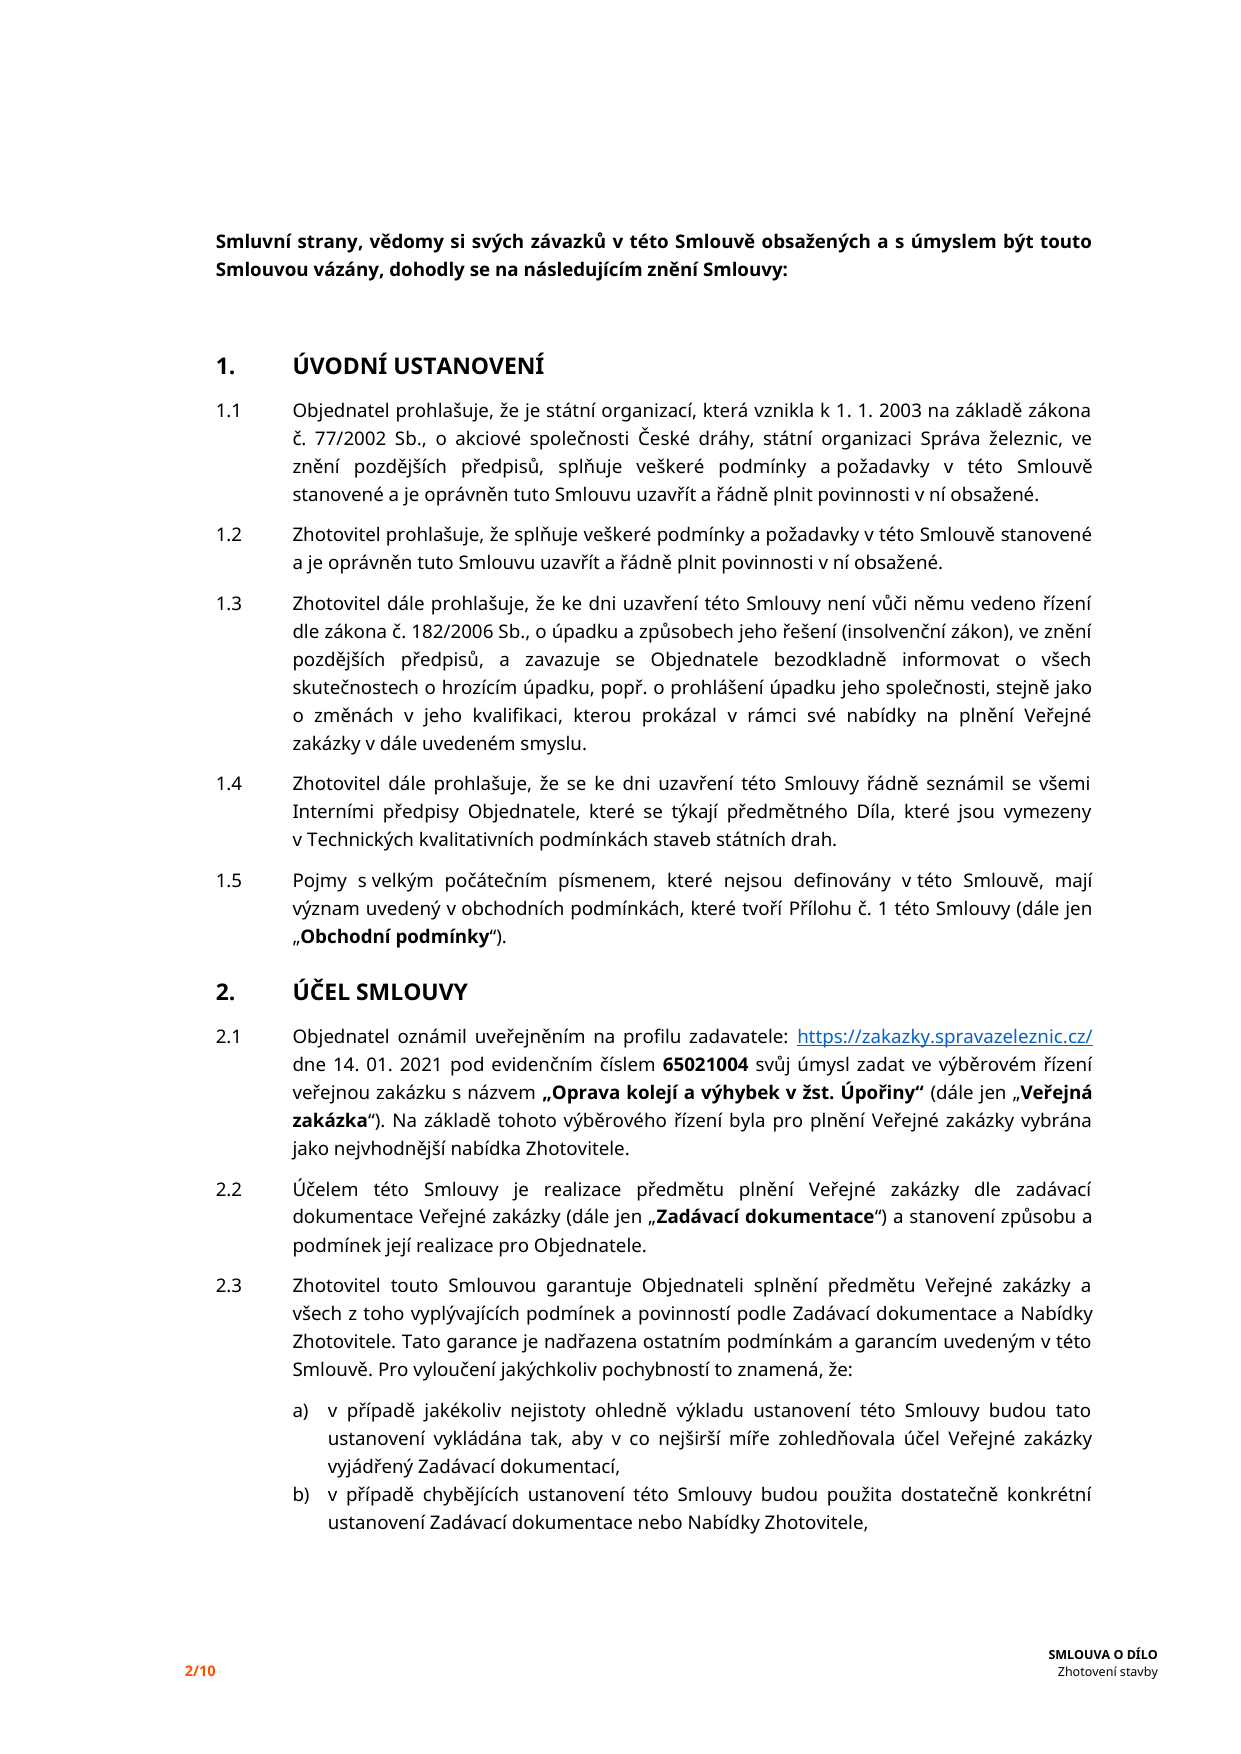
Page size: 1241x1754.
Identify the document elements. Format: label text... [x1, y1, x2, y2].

text Objednatel oznámil uveřejněním na profilu zadavatele: https://zakazky.spravazeleznic.cz/ dne 14. 01. 2021 pod evidenčním číslem 65021004 svůj úmysl zadat ve výběrovém řízení veřejnou zakázku s názvem „Oprava kolejí a výhybek v žst. Úpořiny“ (dále jen „Veřejná zakázka“). Na základě tohoto výběrového řízení byla pro plnění Veřejné zakázky vybrána jako nejvhodnější nabídka Zhotovitele. [216, 1023, 1093, 1161]
text v případě chybějících ustanovení této Smlouvy budou použita dostatečně konkrétní ustanovení Zadávací dokumentace nebo Nabídky Zhotovitele, [292, 1481, 1093, 1534]
text Zhotovitel touto Smlouvou garantuje Objednateli splnění předmětu Veřejné zakázky a všech z toho vyplývajících podmínek a povinností podle Zadávací dokumentace a Nabídky Zhotovitele. Tato garance je nadřazena ostatním podmínkám a garancím uvedeným v této Smlouvě. Pro vyloučení jakýchkoliv pochybností to znamená, že: [216, 1272, 1093, 1382]
text ÚČEL SMLOUVY [216, 976, 1093, 1008]
text Účelem této Smlouvy je realizace předmětu plnění Veřejné zakázky dle zadávací dokumentace Veřejné zakázky (dále jen „Zadávací dokumentace“) a stanovení způsobu a podmínek její realizace pro Objednatele. [216, 1176, 1093, 1257]
text Zhotovitel dále prohlašuje, že se ke dni uzavření této Smlouvy řádně seznámil se všemi Interními předpisy Objednatele, které se týkají předmětného Díla, které jsou vymezeny v Technických kvalitativních podmínkách staveb státních drah. [216, 771, 1093, 852]
text ÚVODNÍ USTANOVENÍ [216, 350, 1093, 381]
text Zhotovitel prohlašuje, že splňuje veškeré podmínky a požadavky v této Smlouvě stanovené a je oprávněn tuto Smlouvu uzavřít a řádně plnit povinnosti v ní obsažené. [216, 522, 1093, 575]
text v případě jakékoliv nejistoty ohledně výkladu ustanovení této Smlouvy budou tato ustanovení vykládána tak, aby v co nejširší míře zohledňovala účel Veřejné zakázky vyjádřený Zadávací dokumentací, [292, 1397, 1093, 1478]
text Zhotovitel dále prohlašuje, že ke dni uzavření této Smlouvy není vůči němu vedeno řízení dle zákona č. 182/2006 Sb., o úpadku a způsobech jeho řešení (insolvenční zákon), ve znění pozdějších předpisů, a zavazuje se Objednatele bezodkladně informovat o všech skutečnostech o hrozícím úpadku, popř. o prohlášení úpadku jeho společnosti, stejně jako o změnách v jeho kvalifikaci, kterou prokázal v rámci své nabídky na plnění Veřejné zakázky v dále uvedeném smyslu. [216, 590, 1093, 756]
text Objednatel prohlašuje, že je státní organizací, která vznikla k 1. 1. 2003 na základě zákona č. 77/2002 Sb., o akciové společnosti České dráhy, státní organizaci Správa železnic, ve znění pozdějších předpisů, splňuje veškeré podmínky a požadavky v této Smlouvě stanovené a je oprávněn tuto Smlouvu uzavřít a řádně plnit povinnosti v ní obsažené. [216, 397, 1093, 507]
text Smluvní strany, vědomy si svých závazků v této Smlouvě obsažených a s úmyslem být touto Smlouvou vázány, dohodly se na následujícím znění Smlouvy: [216, 228, 1093, 282]
text Pojmy s velkým počátečním písmenem, které nejsou definovány v této Smlouvě, mají význam uvedený v obchodních podmínkách, které tvoří Přílohu č. 1 této Smlouvy (dále jen „Obchodní podmínky“). [216, 867, 1093, 949]
